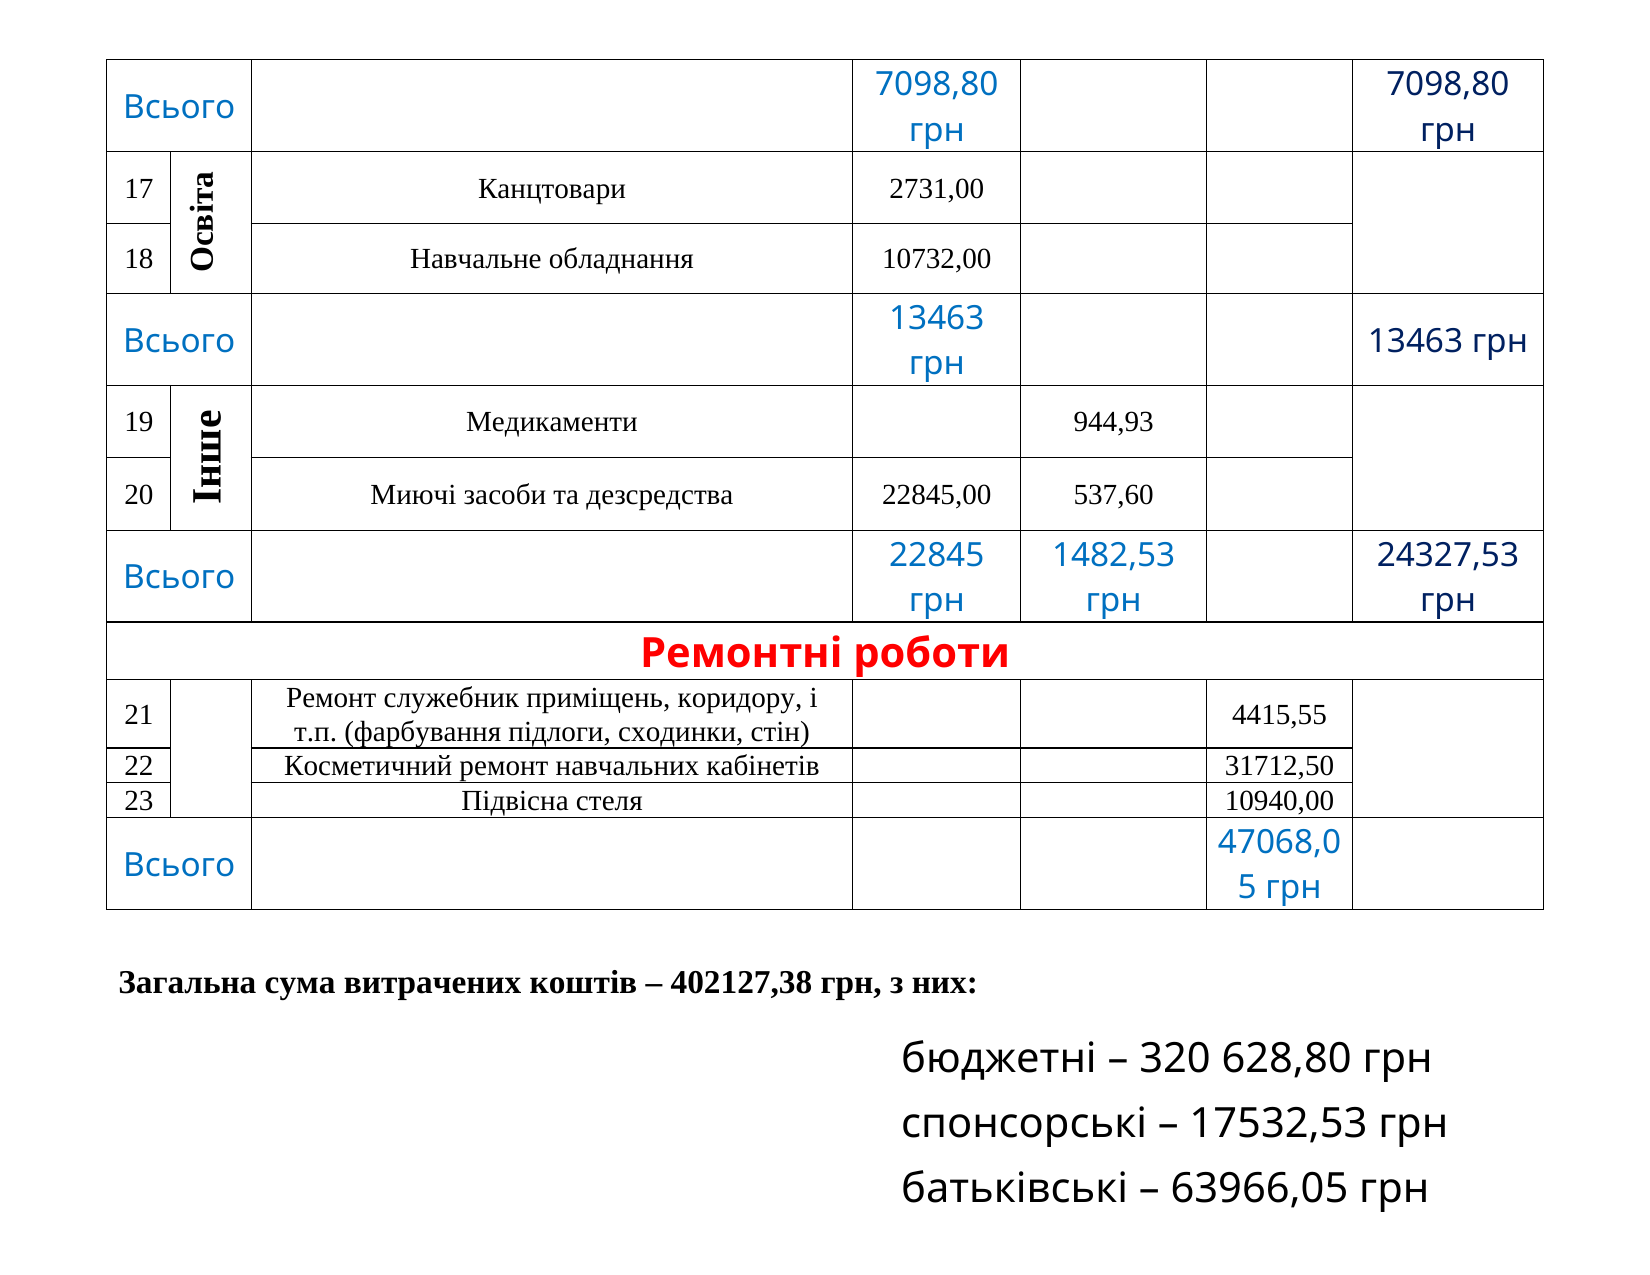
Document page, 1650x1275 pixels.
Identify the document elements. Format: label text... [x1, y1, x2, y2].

table_cell 21 [107, 680, 170, 747]
table_cell [853, 818, 1020, 908]
table_cell Інше [171, 386, 251, 529]
table_cell [853, 749, 1020, 782]
table_cell [853, 680, 1020, 747]
table_cell 2731,00 [853, 152, 1020, 223]
table_cell [1353, 152, 1543, 293]
table_cell Всього [107, 818, 251, 908]
table_cell 17 [107, 152, 170, 223]
table_cell [1021, 294, 1206, 385]
table_cell [1021, 783, 1206, 817]
text спонсорські – 17532,53 грн [118, 1093, 1532, 1149]
text батьківські – 63966,05 грн [118, 1158, 1532, 1214]
table_cell 23 [107, 783, 170, 817]
text бюджетні – 320 628,80 грн [118, 1027, 1532, 1084]
table_cell Всього [107, 60, 251, 151]
table_cell [171, 680, 251, 817]
table_cell [1021, 224, 1206, 293]
table_cell [1207, 386, 1352, 457]
table_cell 7098,80 грн [853, 60, 1020, 151]
table_cell Всього [107, 531, 251, 621]
table_cell Косметичний ремонт навчальних кабінетів [252, 749, 852, 782]
table_cell 19 [107, 386, 170, 457]
table_cell [1207, 531, 1352, 621]
table_cell Канцтовари [252, 152, 852, 223]
table_cell [1207, 294, 1352, 385]
table_cell [1207, 152, 1352, 223]
table_cell Ремонт служебник приміщень, коридору, і т.п. (фарбування підлоги, сходинки, стін) [252, 680, 852, 747]
table_cell 31712,50 [1207, 749, 1352, 782]
table_cell [252, 294, 852, 385]
table_cell 944,93 [1021, 386, 1206, 457]
table_cell [1207, 60, 1352, 151]
table_cell Медикаменти [252, 386, 852, 457]
table_cell 7098,80 грн [1353, 60, 1543, 151]
table_cell Ремонтні роботи [107, 623, 1543, 679]
table_cell [1021, 749, 1206, 782]
table_cell 18 [107, 224, 170, 293]
table_cell 20 [107, 458, 170, 529]
table_cell [1353, 818, 1543, 908]
table_cell 10732,00 [853, 224, 1020, 293]
table_cell 10940,00 [1207, 783, 1352, 817]
table_cell [252, 818, 852, 908]
table_cell [1353, 680, 1543, 817]
text Загальна сума витрачених коштів – 402127,38 грн, з них: [118, 962, 1532, 1001]
table_cell Миючі засоби та дезсредства [252, 458, 852, 529]
table_cell [252, 60, 852, 151]
table_cell [1353, 386, 1543, 529]
table_cell 22845 грн [853, 531, 1020, 621]
table_cell [1021, 818, 1206, 908]
table_cell 13463 грн [853, 294, 1020, 385]
table_cell 13463 грн [1353, 294, 1543, 385]
table_cell [1021, 152, 1206, 223]
table_cell 47068,05 грн [1207, 818, 1352, 908]
table_cell 22845,00 [853, 458, 1020, 529]
table_cell Освіта [171, 152, 251, 293]
table_cell [1021, 60, 1206, 151]
table_cell Навчальне обладнання [252, 224, 852, 293]
table_cell 22 [107, 749, 170, 782]
table_cell [1021, 680, 1206, 747]
table_cell [853, 386, 1020, 457]
table_cell [252, 531, 852, 621]
table_cell 24327,53 грн [1353, 531, 1543, 621]
table_cell 537,60 [1021, 458, 1206, 529]
table_cell Всього [107, 294, 251, 385]
table_cell Підвісна стеля [252, 783, 852, 817]
table_cell 4415,55 [1207, 680, 1352, 747]
table_cell [853, 783, 1020, 817]
table_cell 1482,53 грн [1021, 531, 1206, 621]
table_cell [1207, 224, 1352, 293]
table_cell [1207, 458, 1352, 529]
